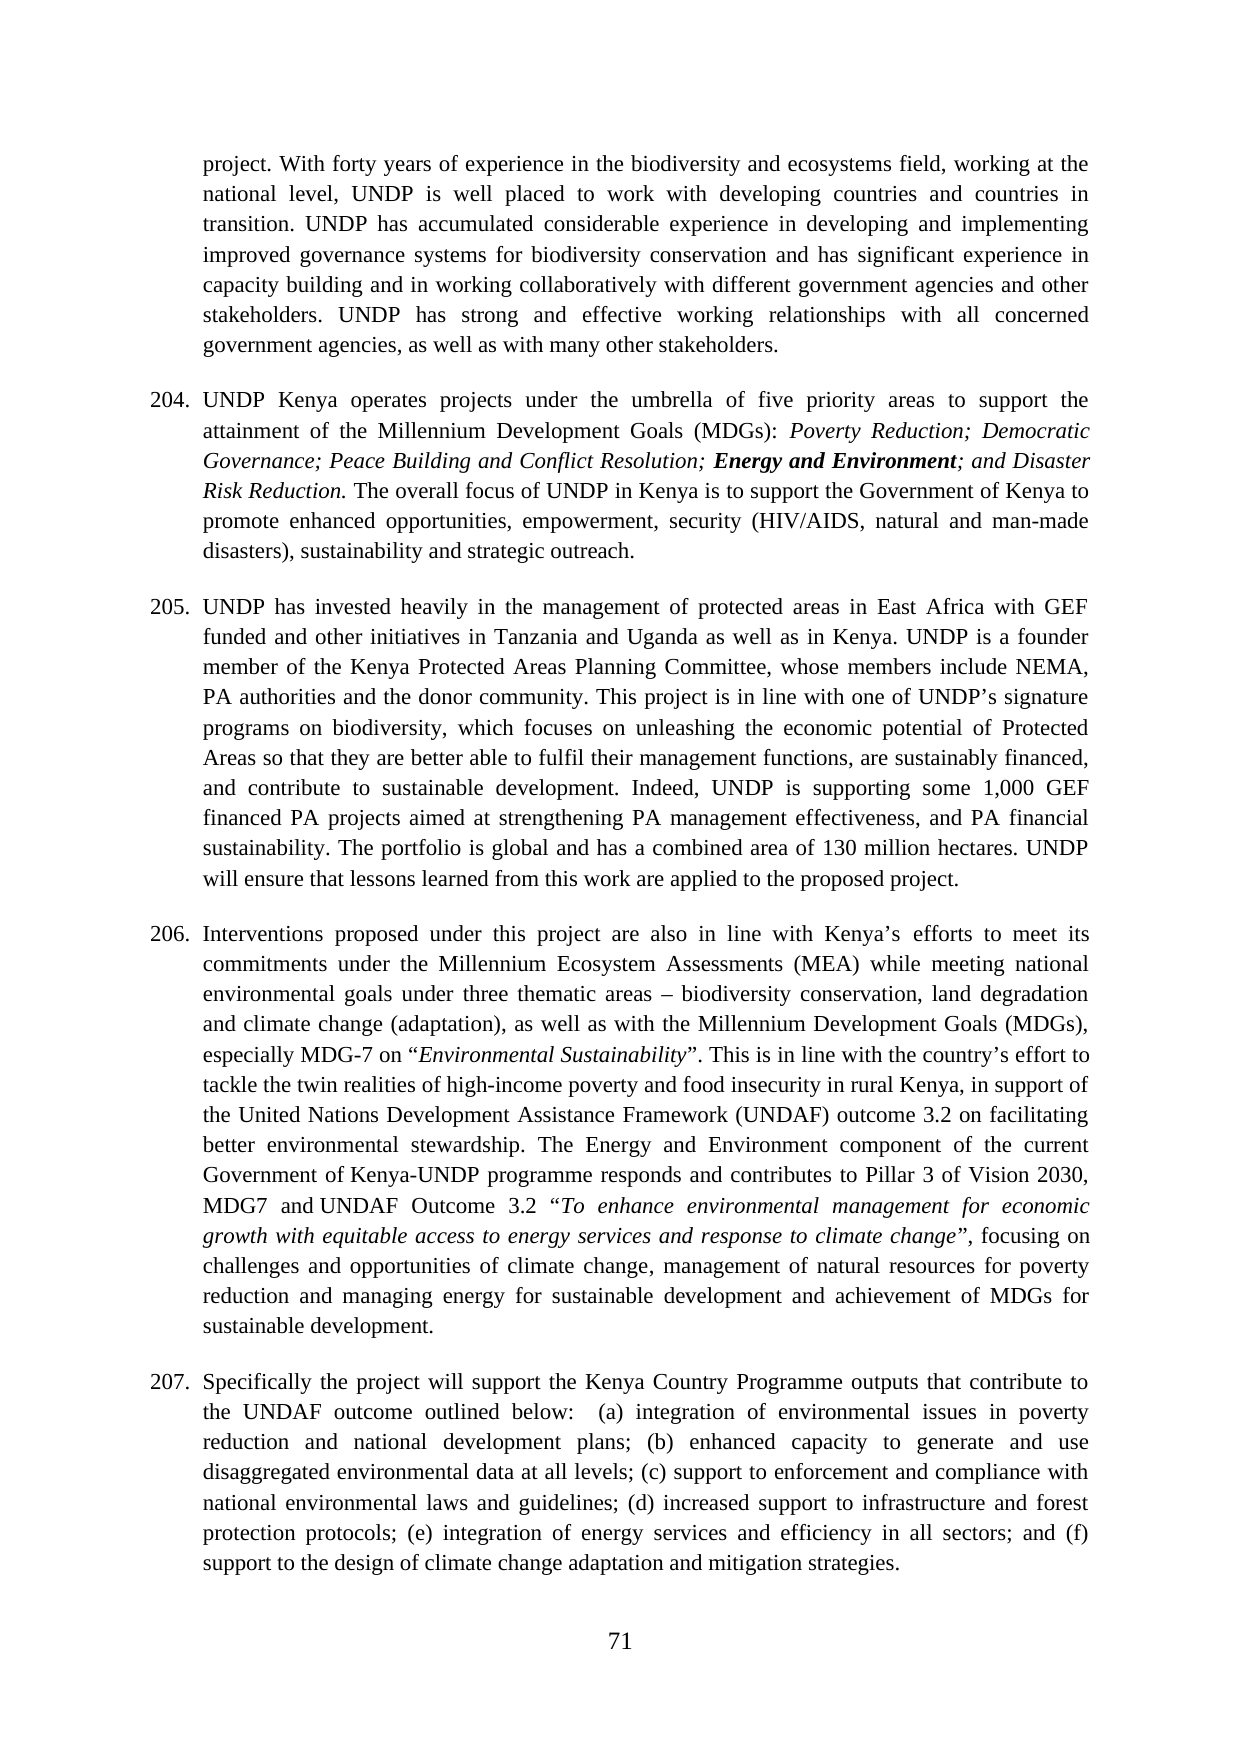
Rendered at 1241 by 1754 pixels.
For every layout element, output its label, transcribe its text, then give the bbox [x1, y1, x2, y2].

text Interventions proposed under this project are also in line with Kenya’s efforts to meet its commitments under the Millennium Ecosystem Assessments (MEA) while meeting national environmental goals under three thematic areas – biodiversity conservation, land degradation and climate change (adaptation), as well as with the Millennium Development Goals (MDGs), especially MDG-7 on “Environmental Sustainability”. This is in line with the country’s effort to tackle the twin realities of high-income poverty and food insecurity in rural Kenya, in support of the United Nations Development Assistance Framework (UNDAF) outcome 3.2 on facilitating better environmental stewardship. The Energy and Environment component of the current Government of Kenya-UNDP programme responds and contributes to Pillar 3 of Vision 2030, MDG7 and UNDAF Outcome 3.2 “To enhance environmental management for economic growth with equitable access to energy services and response to climate change”, focusing on challenges and opportunities of climate change, management of natural resources for poverty reduction and managing energy for sustainable development and achievement of MDGs for sustainable development. [150, 920, 1090, 1339]
text UNDP has invested heavily in the management of protected areas in East Africa with GEF funded and other initiatives in Tanzania and Uganda as well as in Kenya. UNDP is a founder member of the Kenya Protected Areas Planning Committee, whose members include NEMA, PA authorities and the donor community. This project is in line with one of UNDP’s signature programs on biodiversity, which focuses on unleashing the economic potential of Protected Areas so that they are better able to fulfil their management functions, are sustainably financed, and contribute to sustainable development. Indeed, UNDP is supporting some 1,000 GEF financed PA projects aimed at strengthening PA management effectiveness, and PA financial sustainability. The portfolio is global and has a combined area of 130 million hectares. UNDP will ensure that lessons learned from this work are applied to the proposed project. [150, 593, 1090, 891]
text UNDP Kenya operates projects under the umbrella of five priority areas to support the attainment of the Millennium Development Goals (MDGs): Poverty Reduction; Democratic Governance; Peace Building and Conflict Resolution; Energy and Environment; and Disaster Risk Reduction. The overall focus of UNDP in Kenya is to support the Government of Kenya to promote enhanced opportunities, empowerment, security (HIV/AIDS, natural and man-made disasters), sustainability and strategic outreach. [150, 386, 1090, 564]
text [150, 150, 1090, 358]
text Specifically the project will support the Kenya Country Programme outputs that contribute to the UNDAF outcome outlined below: (a) integration of environmental issues in poverty reduction and national development plans; (b) enhanced capacity to generate and use disaggregated environmental data at all levels; (c) support to enforcement and compliance with national environmental laws and guidelines; (d) increased support to infrastructure and forest protection protocols; (e) integration of energy services and efficiency in all sectors; and (f) support to the design of climate change adaptation and mitigation strategies. [150, 1368, 1090, 1575]
